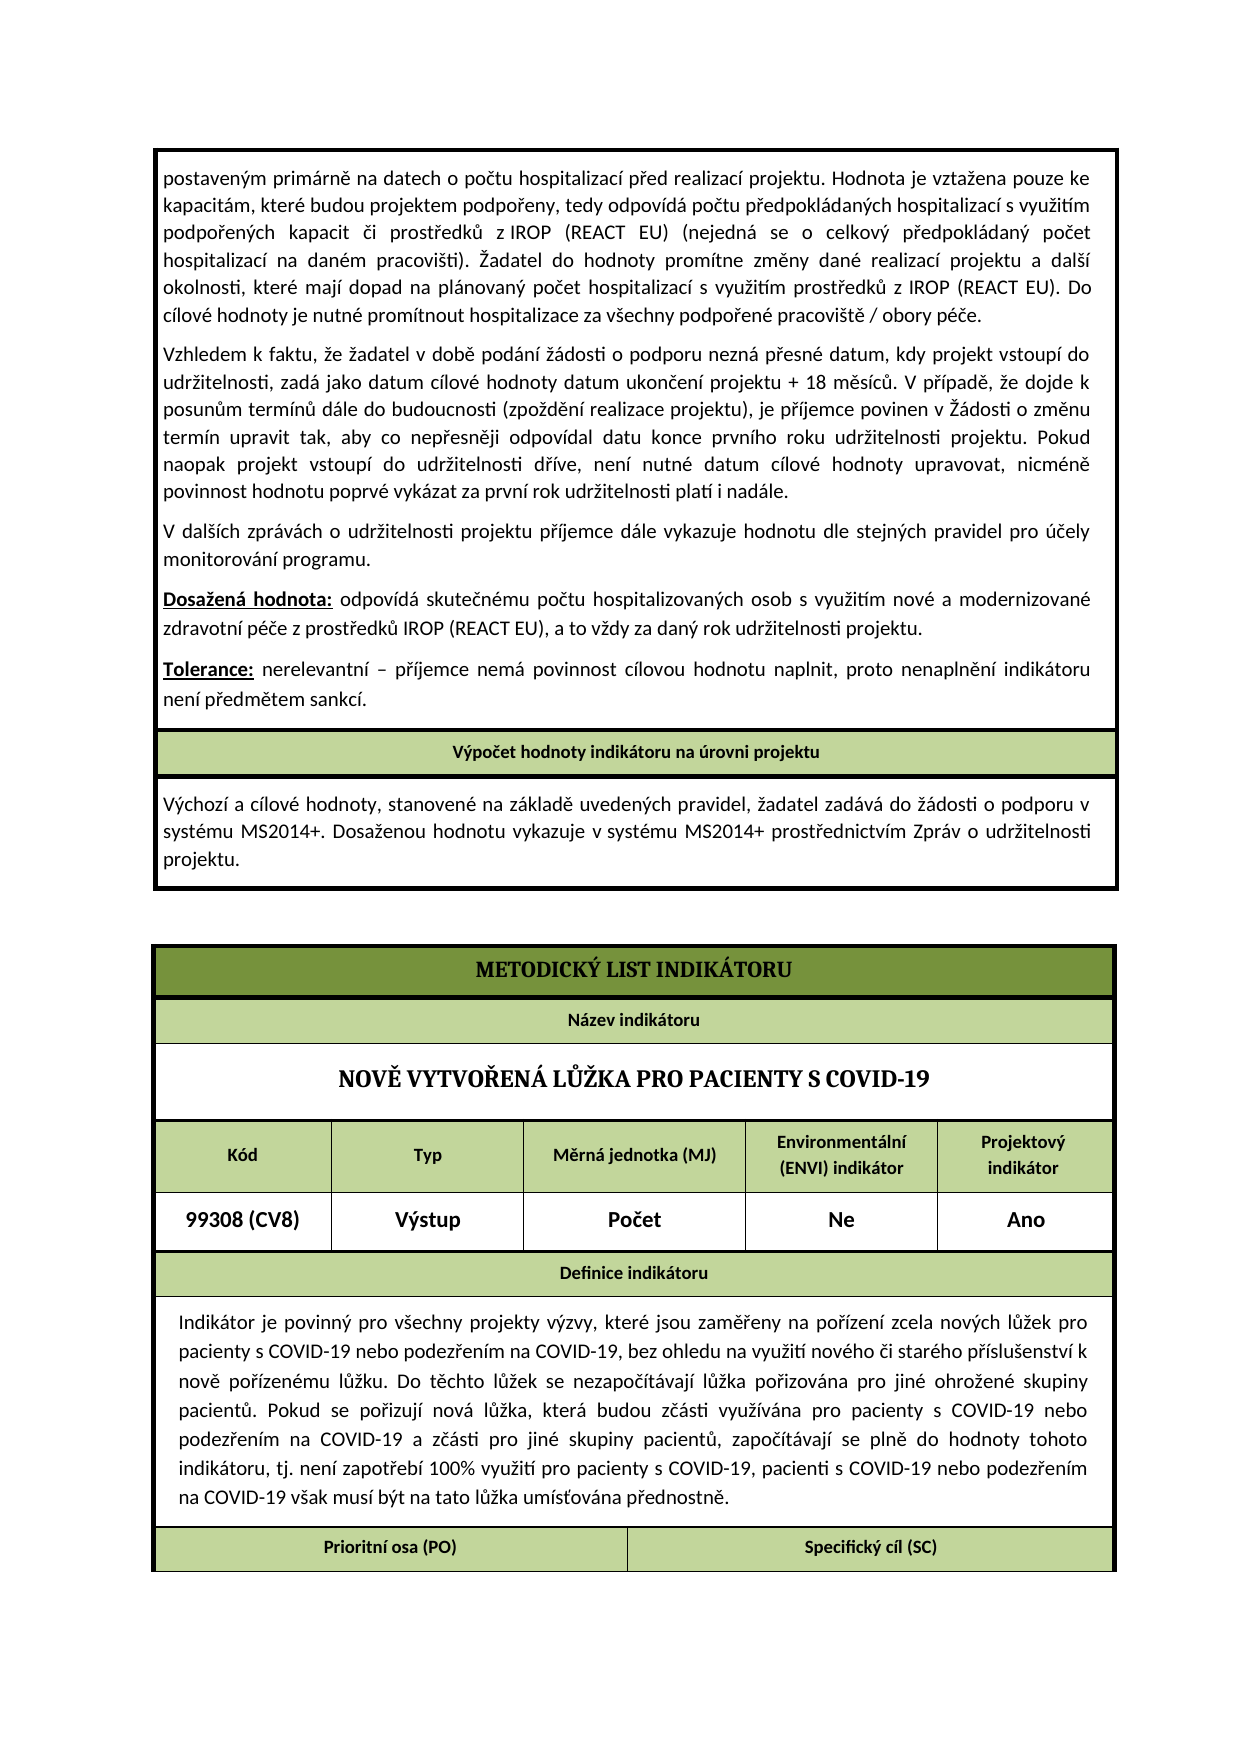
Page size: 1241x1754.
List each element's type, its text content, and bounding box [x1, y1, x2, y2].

table_cell Prioritní osa (PO) [156, 1528, 627, 1571]
table_cell Kód [156, 1122, 331, 1192]
table_cell Environmentální (ENVI) indikátor [746, 1122, 937, 1192]
table_cell 99308 (CV8) [156, 1193, 331, 1249]
table_cell Měrná jednotka (MJ) [524, 1122, 745, 1192]
table_cell Specifický cíl (SC) [628, 1528, 1112, 1571]
table_cell Výstup [332, 1193, 523, 1249]
table_cell Projektový indikátor [938, 1122, 1112, 1192]
table_cell Indikátor je povinný pro všechny projekty výzvy, které jsou zaměřeny na pořízení zcela nových lůžek pro pacienty s COVID-19 nebo podezřením na COVID-19, bez ohledu na využití nového či starého příslušenství k nově pořízenému lůžku. Do těchto lůžek se nezapočítávají lůžka pořizována pro jiné ohrožené skupiny pacientů. Pokud se pořizují nová lůžka, která budou zčásti využívána pro pacienty s COVID-19 nebo podezřením na COVID-19 a zčásti pro jiné skupiny pacientů, započítávají se plně do hodnoty tohoto indikátoru, tj. není zapotřebí 100% využití pro pacienty s COVID-19, pacienti s COVID-19 nebo podezřením na COVID-19 však musí být na tato lůžka umísťována přednostně. [156, 1297, 1112, 1526]
table_cell Název indikátoru [156, 1000, 1112, 1043]
table_cell Ano [938, 1193, 1112, 1249]
table_cell Nově vytvořená lůžka pro pacienty s COVID-19 [156, 1044, 1112, 1119]
table_cell Počet [524, 1193, 745, 1249]
table_cell Ne [746, 1193, 937, 1249]
table_cell Typ [332, 1122, 523, 1192]
table_cell Výchozí a cílové hodnoty, stanovené na základě uvedených pravidel, žadatel zadává do žádosti o podporu v systému MS2014+. Dosaženou hodnotu vykazuje v systému MS2014+ prostřednictvím Zpráv o udržitelnosti projektu. [158, 779, 1115, 886]
table_cell Výpočet hodnoty indikátoru na úrovni projektu [158, 732, 1115, 774]
table_header METODICKÝ LIST INDIKÁTORU [156, 948, 1112, 995]
table_cell Definice indikátoru [156, 1253, 1112, 1296]
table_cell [158, 152, 1115, 728]
